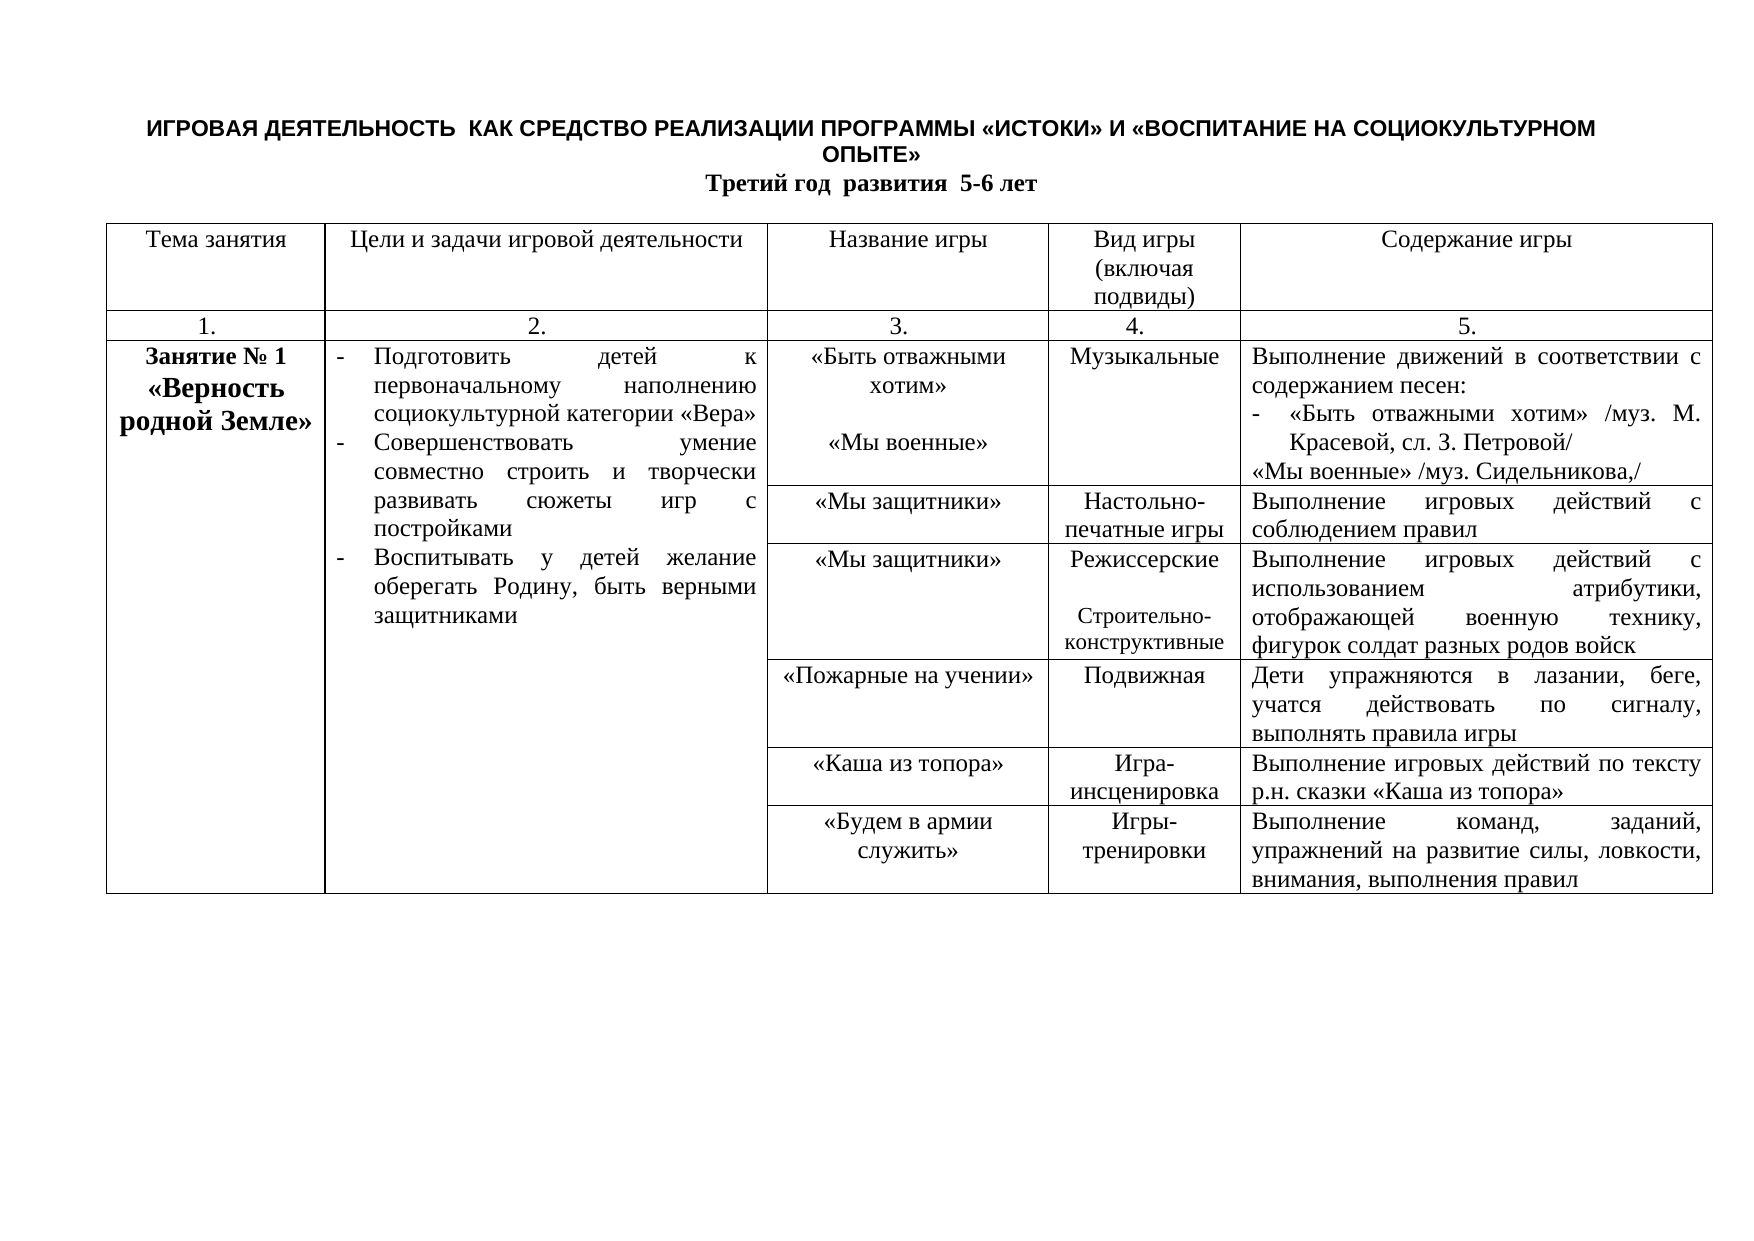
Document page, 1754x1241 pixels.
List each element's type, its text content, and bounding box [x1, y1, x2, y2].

table_header Цели и задачи игровой деятельности [326, 224, 767, 310]
table_cell Подготовить детей к первоначальному наполнению социокультурной категории «Вера» Совершенствовать умение совместно строить и творчески развивать сюжеты игр с постройками Воспитывать у детей желание оберегать Родину, быть верными защитниками [326, 341, 767, 892]
subtitle Третий год развития 5-6 лет [118, 168, 1624, 196]
table_cell Режиссерские Строительно-конструктивные [1049, 544, 1240, 659]
table_cell Выполнение команд, заданий, упражнений на развитие силы, ловкости, внимания, выполнения правил [1241, 806, 1712, 892]
table_cell [1241, 311, 1712, 340]
table_header Название игры [768, 224, 1048, 310]
table_cell «Мы защитники» [768, 544, 1048, 659]
table_cell Игры-тренировки [1049, 806, 1240, 892]
table_cell «Мы защитники» [768, 486, 1048, 543]
table_cell [768, 311, 1048, 340]
table_cell «Каша из топора» [768, 748, 1048, 805]
table_cell «Быть отважными хотим» «Мы военные» [768, 341, 1048, 485]
table_cell Настольно-печатные игры [1049, 486, 1240, 543]
title ИГРОВАЯ ДЕЯТЕЛЬНОСТЬ КАК СРЕДСТВО РЕАЛИЗАЦИИ ПРОГРАММЫ «ИСТОКИ» И «ВОСПИТАНИЕ НА СОЦИОКУЛЬТУРНОМ ОПЫТЕ» [118, 115, 1624, 168]
table_cell [107, 311, 324, 340]
table_cell Дети упражняются в лазании, беге, учатся действовать по сигналу, выполнять правила игры [1241, 660, 1712, 747]
table_cell Занятие № 1 «Верность родной Земле» [107, 341, 324, 892]
table_cell [326, 311, 767, 340]
table_cell Выполнение игровых действий с использованием атрибутики, отображающей военную технику, фигурок солдат разных родов войск [1241, 544, 1712, 659]
table_header Тема занятия [107, 224, 324, 310]
table_cell Выполнение игровых действий с соблюдением правил [1241, 486, 1712, 543]
table_cell Музыкальные [1049, 341, 1240, 485]
table_cell [1049, 311, 1240, 340]
table_cell Выполнение игровых действий по тексту р.н. сказки «Каша из топора» [1241, 748, 1712, 805]
table_header Вид игры (включая подвиды) [1049, 224, 1240, 310]
table_cell Игра-инсценировка [1049, 748, 1240, 805]
table_cell Выполнение движений в соответствии с содержанием песен: «Быть отважными хотим» /муз. М. Красевой, сл. З. Петровой/ «Мы военные» /муз. Сидельникова,/ [1241, 341, 1712, 485]
table_cell Подвижная [1049, 660, 1240, 747]
table_cell «Пожарные на учении» [768, 660, 1048, 747]
table_header Содержание игры [1241, 224, 1712, 310]
table_cell «Будем в армии служить» [768, 806, 1048, 892]
